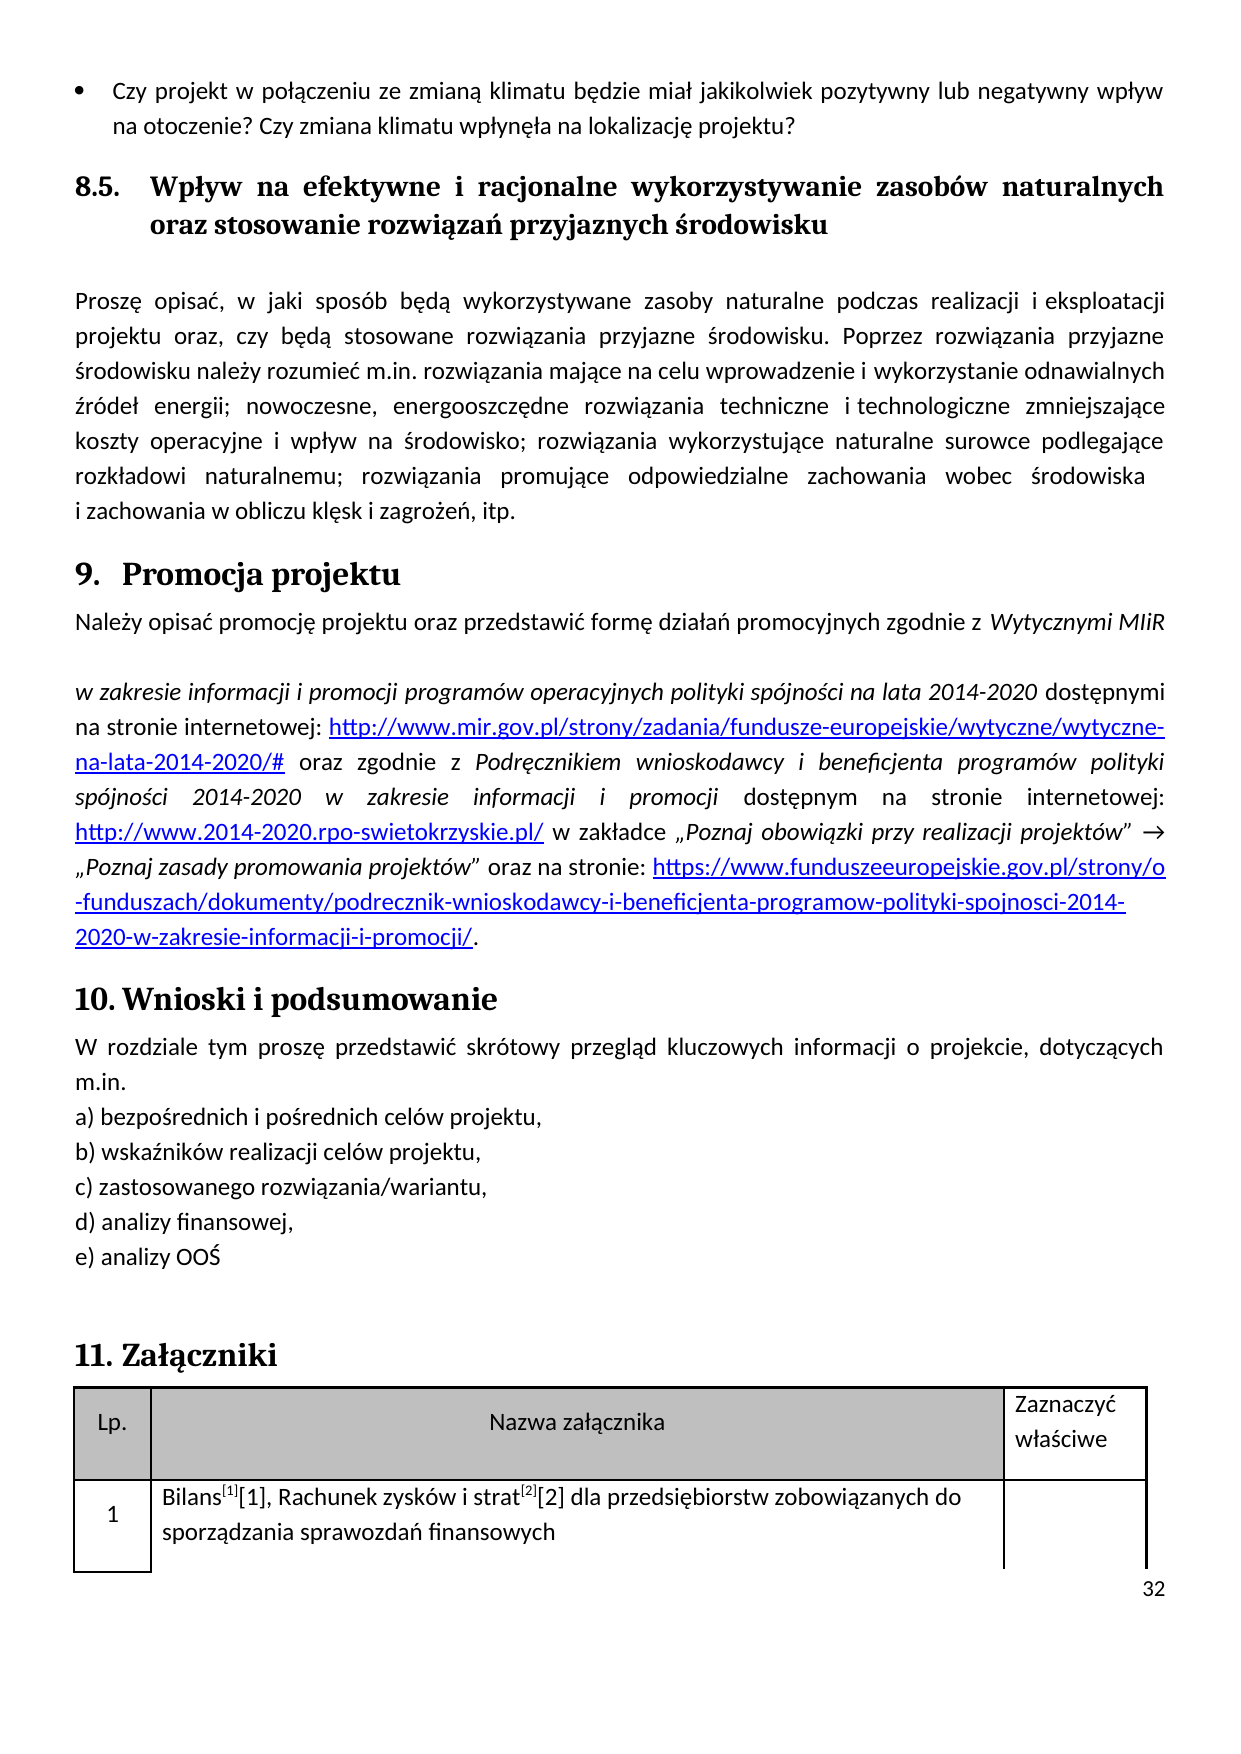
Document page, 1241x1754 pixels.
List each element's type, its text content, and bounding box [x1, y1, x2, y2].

text d) analizy finansowej, [75, 1206, 1165, 1237]
subtitle Załączniki [75, 1336, 1165, 1374]
table_cell Bilans[1], Rachunek zysków i strat[2] dla przedsiębiorstw zobowiązanych do sporządzania sprawozdań finansowych [152, 1481, 1004, 1571]
text c) zastosowanego rozwiązania/wariantu, [75, 1171, 1165, 1202]
text e) analizy OOŚ [75, 1241, 1165, 1272]
text Proszę opisać, w jaki sposób będą wykorzystywane zasoby naturalne podczas realizacji i eksploatacji projektu oraz, czy będą stosowane rozwiązania przyjazne środowisku. Poprzez rozwiązania przyjazne środowisku należy rozumieć m.in. rozwiązania mające na celu wprowadzenie i wykorzystanie odnawialnych źródeł energii; nowoczesne, energooszczędne rozwiązania techniczne i technologiczne zmniejszające koszty operacyjne i wpływ na środowisko; rozwiązania wykorzystujące naturalne surowce podlegające rozkładowi naturalnemu; rozwiązania promujące odpowiedzialne zachowania wobec środowiska i zachowania w obliczu klęsk i zagrożeń, itp. [75, 286, 1165, 526]
text W rozdziale tym proszę przedstawić skrótowy przegląd kluczowych informacji o projekcie, dotyczących m.in. [75, 1031, 1165, 1097]
subtitle Wpływ na efektywne i racjonalne wykorzystywanie zasobów naturalnych oraz stosowanie rozwiązań przyjaznych środowisku [75, 170, 1165, 242]
subtitle Wnioski i podsumowanie [75, 981, 1165, 1019]
table_cell 1 [75, 1481, 150, 1571]
text Należy opisać promocję projektu oraz przedstawić formę działań promocyjnych zgodnie z Wytycznymi MIiR w zakresie informacji i promocji programów operacyjnych polityki spójności na lata 2014-2020 dostępnymi na stronie internetowej: http://www.mir.gov.pl/strony/zadania/fundusze-europejskie/wytyczne/wytyczne-na-lata-2014-2020/# oraz zgodnie z Podręcznikiem wnioskodawcy i beneficjenta programów polityki spójności 2014-2020 w zakresie informacji i promocji dostępnym na stronie internetowej: http://www.2014-2020.rpo-swietokrzyskie.pl/ w zakładce „Poznaj obowiązki przy realizacji projektów” → „Poznaj zasady promowania projektów” oraz na stronie: https://www.funduszeeuropejskie.gov.pl/strony/o -funduszach/dokumenty/podrecznik-wnioskodawcy-i-beneficjenta-programow-polityki-spojnosci-2014-2020-w-zakresie-informacji-i-promocji/. [75, 606, 1165, 951]
table_header Nazwa załącznika [152, 1389, 1003, 1479]
list Czy projekt w połączeniu ze zmianą klimatu będzie miał jakikolwiek pozytywny lub negatywny wpływ na otoczenie? Czy zmiana klimatu wpłynęła na lokalizację projektu? [75, 75, 1165, 141]
table_header Zaznaczyć właściwe [1005, 1389, 1145, 1479]
table_cell [1004, 1481, 1146, 1571]
subtitle Promocja projektu [75, 556, 1165, 594]
table_header Lp. [75, 1389, 150, 1479]
text a) bezpośrednich i pośrednich celów projektu, [75, 1101, 1165, 1132]
text b) wskaźników realizacji celów projektu, [75, 1136, 1165, 1167]
